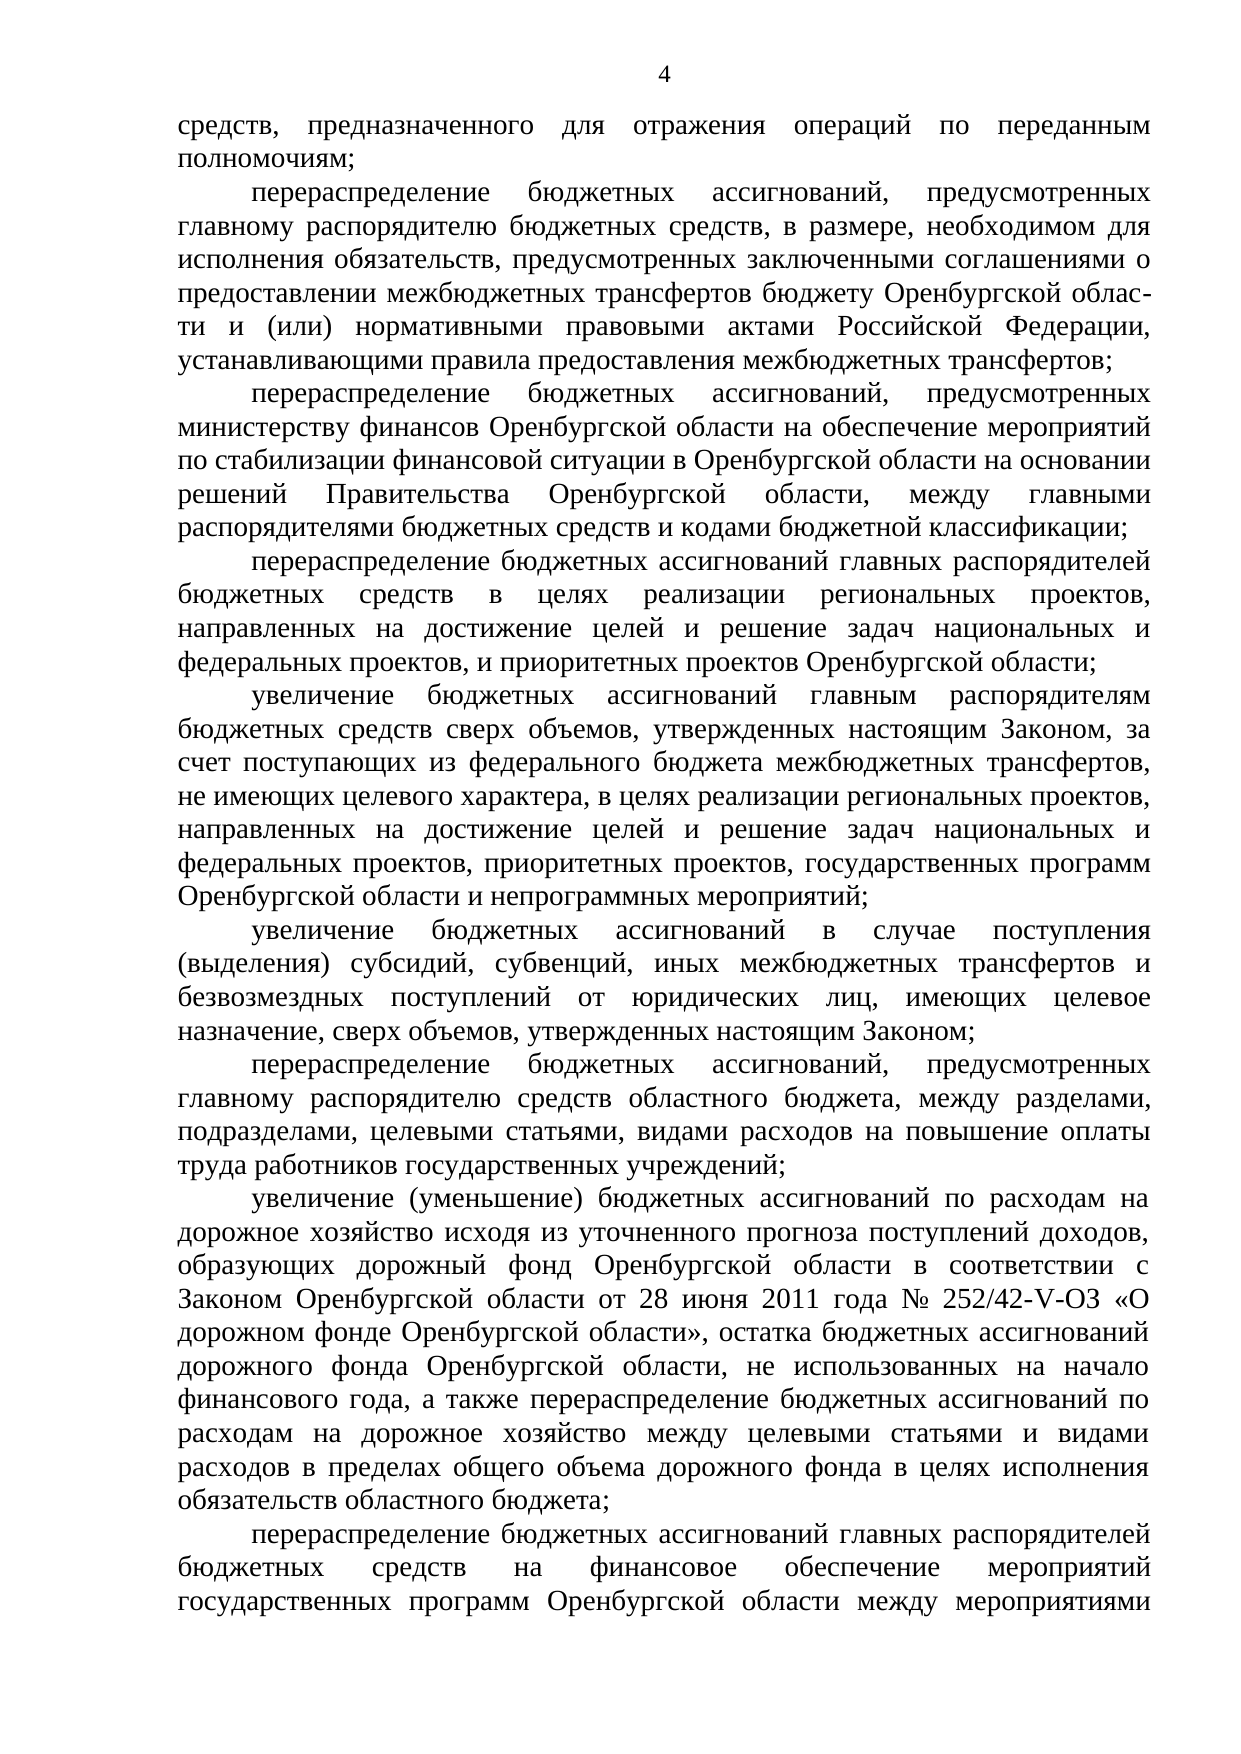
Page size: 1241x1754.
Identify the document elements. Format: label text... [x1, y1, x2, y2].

text перераспределение бюджетных ассигнований главных распорядителей бюджетных средств в целях реализации региональных проектов, направленных на достижение целей и решение задач национальных и федеральных проектов, и приоритетных проектов Оренбургской области; [177, 543, 1152, 677]
text увеличение бюджетных ассигнований в случае поступления (выделения) субсидий, субвенций, иных межбюджетных трансфертов и безвозмездных поступлений от юридических лиц, имеющих целевое назначение, сверх объемов, утвержденных настоящим Законом; [177, 912, 1152, 1046]
text увеличение бюджетных ассигнований главным распорядителям бюджетных средств сверх объемов, утвержденных настоящим Законом, за счет поступающих из федерального бюджета межбюджетных трансфертов, не имеющих целевого характера, в целях реализации региональных проектов, направленных на достижение целей и решение задач национальных и федеральных проектов, приоритетных проектов, государственных программ Оренбургской области и непрограммных мероприятий; [177, 677, 1152, 912]
text увеличение (уменьшение) бюджетных ассигнований по расходам на дорожное хозяйство исходя из уточненного прогноза поступлений доходов, образующих дорожный фонд Оренбургской области в соответствии с Законом Оренбургской области от 28 июня 2011 года № 252/42-V-ОЗ «О дорожном фонде Оренбургской области», остатка бюджетных ассигнований дорожного фонда Оренбургской области, не использованных на начало финансового года, а также перераспределение бюджетных ассигнований по расходам на дорожное хозяйство между целевыми статьями и видами расходов в пределах общего объема дорожного фонда в целях исполнения обязательств областного бюджета; [177, 1180, 1149, 1516]
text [177, 107, 1152, 174]
text перераспределение бюджетных ассигнований, предусмотренных главному распорядителю бюджетных средств, в размере, необходимом для исполнения обязательств, предусмотренных заключенными соглашениями о предоставлении межбюджетных трансфертов бюджету Оренбургской области и (или) нормативными правовыми актами Российской Федерации, устанавливающими правила предоставления межбюджетных трансфертов; [177, 174, 1152, 375]
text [177, 1516, 1152, 1616]
text перераспределение бюджетных ассигнований, предусмотренных главному распорядителю средств областного бюджета, между разделами, подразделами, целевыми статьями, видами расходов на повышение оплаты труда работников государственных учреждений; [177, 1046, 1152, 1180]
text перераспределение бюджетных ассигнований, предусмотренных министерству финансов Оренбургской области на обеспечение мероприятий по стабилизации финансовой ситуации в Оренбургской области на основании решений Правительства Оренбургской области, между главными распорядителями бюджетных средств и кодами бюджетной классификации; [177, 375, 1152, 543]
